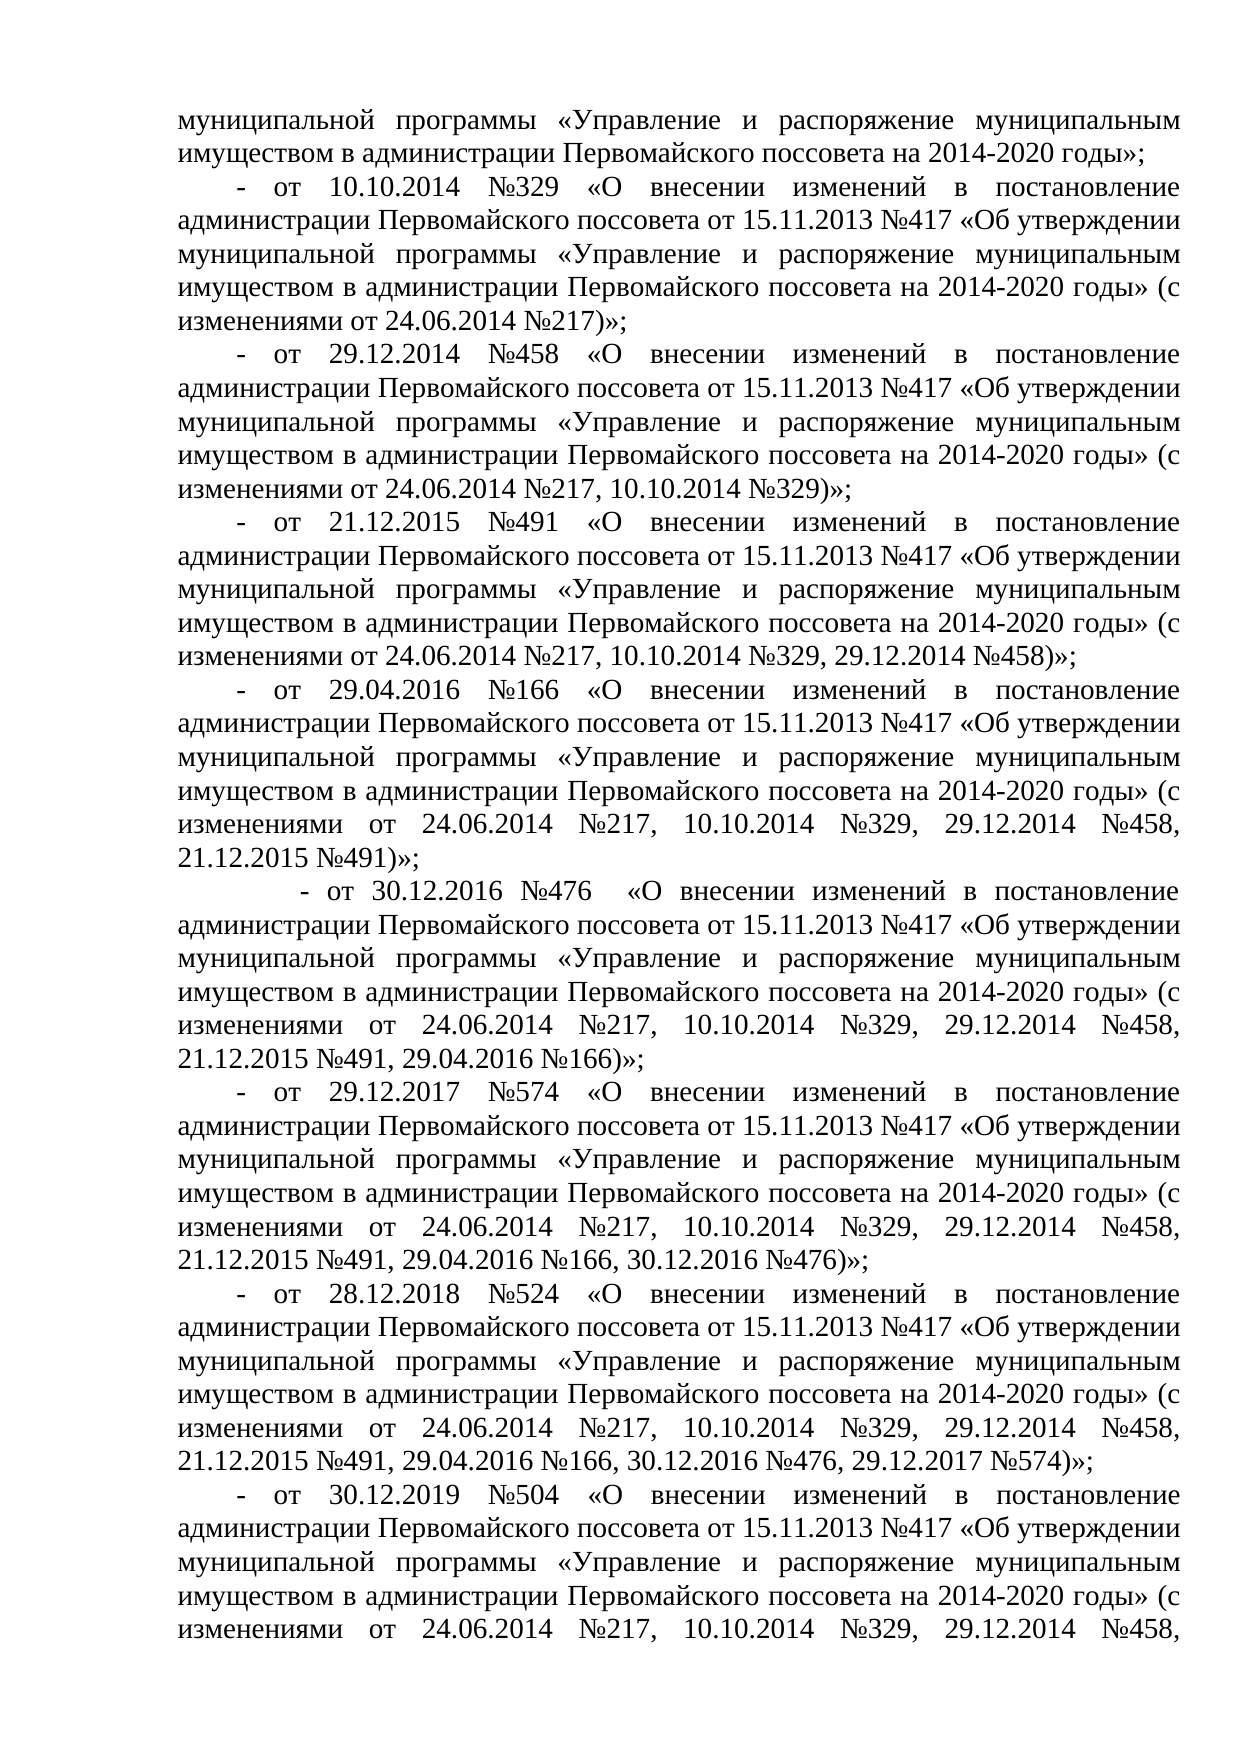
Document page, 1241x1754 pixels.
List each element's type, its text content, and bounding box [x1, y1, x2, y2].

text - от 29.04.2016 №166 «О внесении изменений в постановление администрации Первомайского поссовета от 15.11.2013 №417 «Об утверждении муниципальной программы «Управление и распоряжение муниципальным имуществом в администрации Первомайского поссовета на 2014-2020 годы» (с изменениями от 24.06.2014 №217, 10.10.2014 №329, 29.12.2014 №458, 21.12.2015 №491)»; [177, 672, 1181, 873]
text - от 29.12.2017 №574 «О внесении изменений в постановление администрации Первомайского поссовета от 15.11.2013 №417 «Об утверждении муниципальной программы «Управление и распоряжение муниципальным имуществом в администрации Первомайского поссовета на 2014-2020 годы» (с изменениями от 24.06.2014 №217, 10.10.2014 №329, 29.12.2014 №458, 21.12.2015 №491, 29.04.2016 №166, 30.12.2016 №476)»; [177, 1074, 1181, 1276]
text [177, 1477, 1181, 1645]
text - от 30.12.2016 №476 «О внесении изменений в постановление администрации Первомайского поссовета от 15.11.2013 №417 «Об утверждении муниципальной программы «Управление и распоряжение муниципальным имуществом в администрации Первомайского поссовета на 2014-2020 годы» (с изменениями от 24.06.2014 №217, 10.10.2014 №329, 29.12.2014 №458, 21.12.2015 №491, 29.04.2016 №166)»; [177, 873, 1181, 1074]
text - от 21.12.2015 №491 «О внесении изменений в постановление администрации Первомайского поссовета от 15.11.2013 №417 «Об утверждении муниципальной программы «Управление и распоряжение муниципальным имуществом в администрации Первомайского поссовета на 2014-2020 годы» (с изменениями от 24.06.2014 №217, 10.10.2014 №329, 29.12.2014 №458)»; [177, 504, 1181, 672]
text - от 10.10.2014 №329 «О внесении изменений в постановление администрации Первомайского поссовета от 15.11.2013 №417 «Об утверждении муниципальной программы «Управление и распоряжение муниципальным имуществом в администрации Первомайского поссовета на 2014-2020 годы» (с изменениями от 24.06.2014 №217)»; [177, 169, 1181, 337]
text - от 28.12.2018 №524 «О внесении изменений в постановление администрации Первомайского поссовета от 15.11.2013 №417 «Об утверждении муниципальной программы «Управление и распоряжение муниципальным имуществом в администрации Первомайского поссовета на 2014-2020 годы» (с изменениями от 24.06.2014 №217, 10.10.2014 №329, 29.12.2014 №458, 21.12.2015 №491, 29.04.2016 №166, 30.12.2016 №476, 29.12.2017 №574)»; [177, 1276, 1181, 1477]
text - от 29.12.2014 №458 «О внесении изменений в постановление администрации Первомайского поссовета от 15.11.2013 №417 «Об утверждении муниципальной программы «Управление и распоряжение муниципальным имуществом в администрации Первомайского поссовета на 2014-2020 годы» (с изменениями от 24.06.2014 №217, 10.10.2014 №329)»; [177, 337, 1181, 504]
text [177, 102, 1181, 169]
